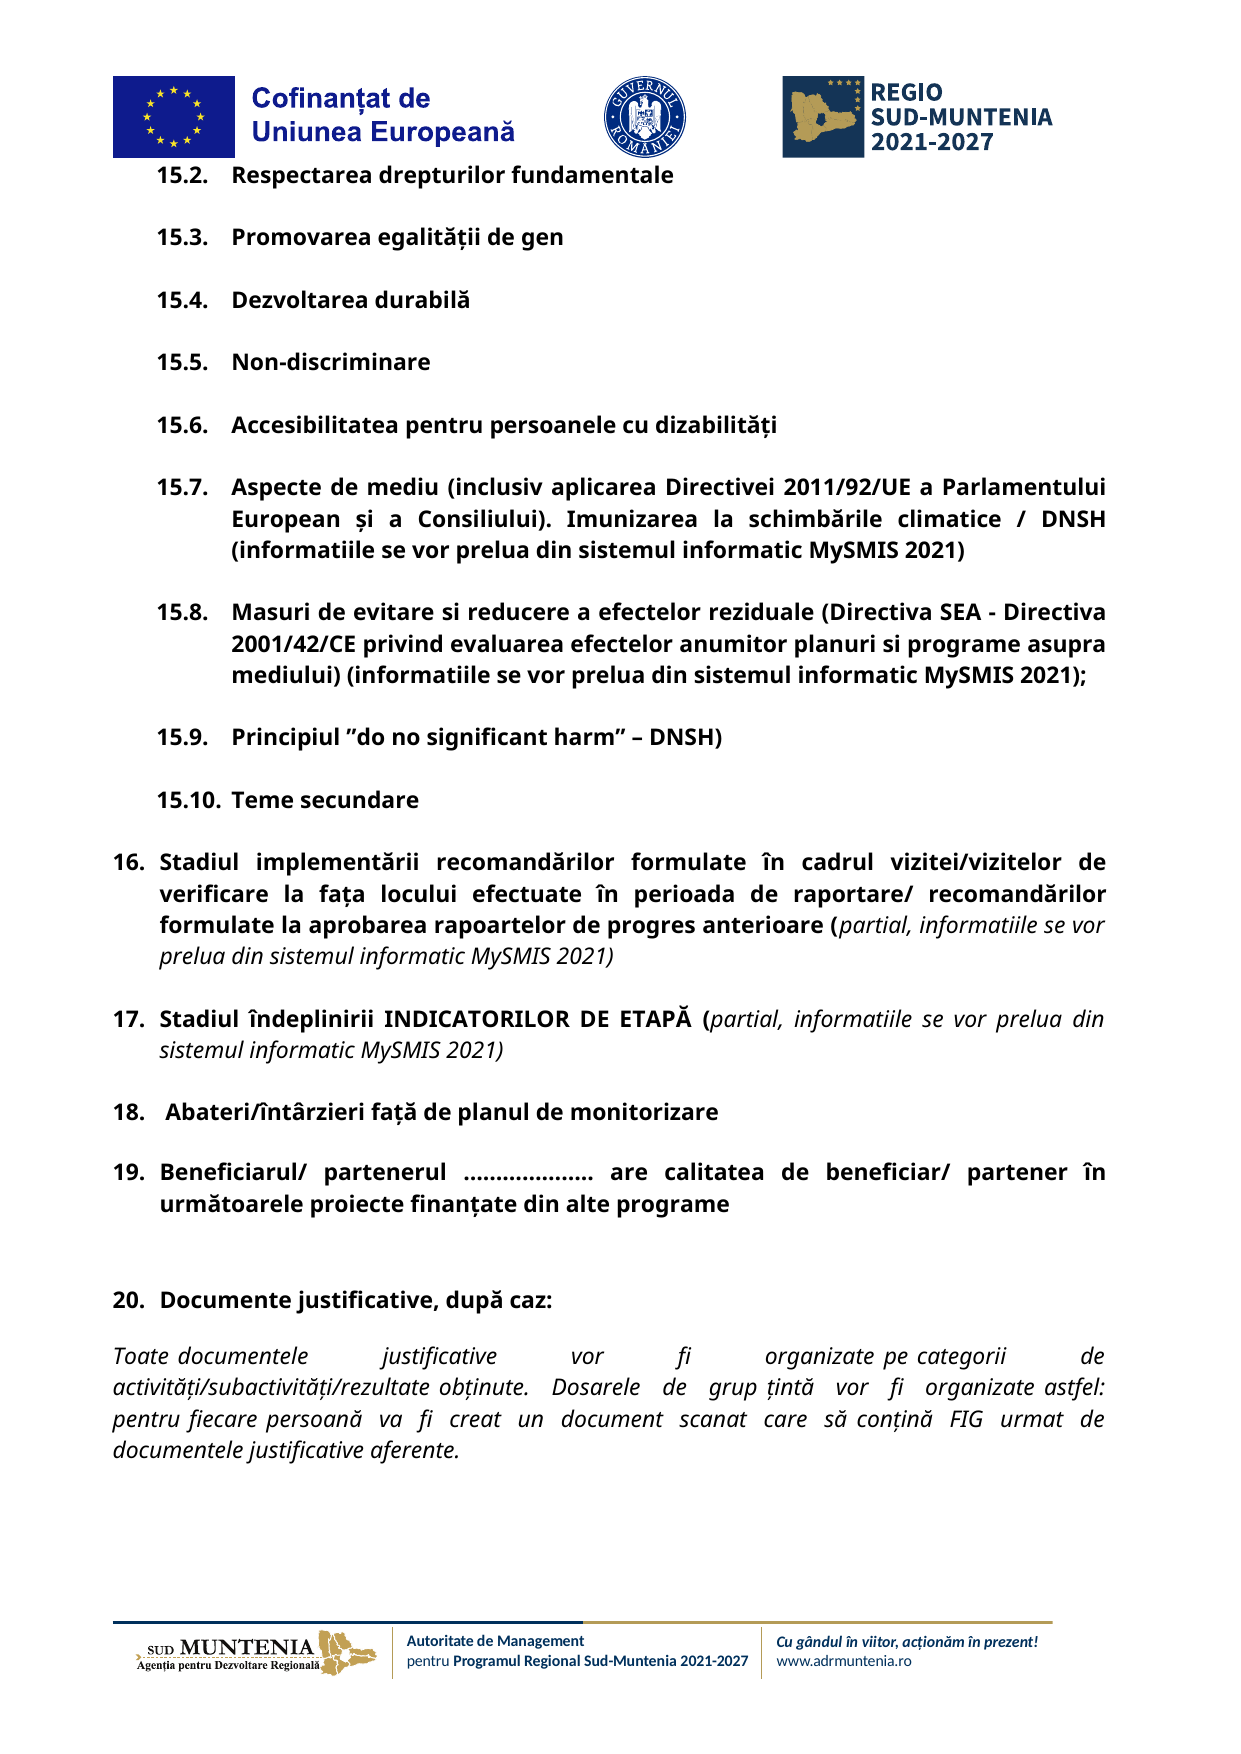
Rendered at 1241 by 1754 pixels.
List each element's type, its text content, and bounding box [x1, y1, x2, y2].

text Toate documentele justificative vor fi organizate pe categorii de activități/subactivități/rezultate obținute. Dosarele de grup țintă vor fi organizate astfel: pentru fiecare persoană va fi creat un document scanat care să conțină FIG urmat de documentele justificative aferente. [112, 1340, 1107, 1465]
list Masuri de evitare si reducere a efectelor reziduale (Directiva SEA - Directiva 2001/42/CE privind evaluarea efectelor anumitor planuri si programe asupra mediului) (informatiile se vor prelua din sistemul informatic MySMIS 2021); [156, 596, 1107, 690]
list Promovarea egalității de gen [156, 221, 1107, 252]
list Accesibilitatea pentru persoanele cu dizabilități [156, 409, 1107, 440]
list Beneficiarul/ partenerul ……………….. are calitatea de beneficiar/ partener în următoarele proiecte finanțate din alte programe [112, 1156, 1107, 1219]
list Non-discriminare [156, 346, 1107, 377]
list Stadiul îndeplinirii INDICATORILOR DE ETAPĂ (partial, informatiile se vor prelua din sistemul informatic MySMIS 2021) [112, 1002, 1107, 1065]
list Stadiul implementării recomandărilor formulate în cadrul vizitei/vizitelor de verificare la fața locului efectuate în perioada de raportare/ recomandărilor formulate la aprobarea rapoartelor de progres anterioare (partial, informatiile se vor prelua din sistemul informatic MySMIS 2021) [112, 846, 1107, 971]
list Dezvoltarea durabilă [156, 284, 1107, 315]
list Teme secundare [156, 784, 1107, 815]
list Aspecte de mediu (inclusiv aplicarea Directivei 2011/92/UE a Parlamentului European și a Consiliului). Imunizarea la schimbările climatice / DNSH (informatiile se vor prelua din sistemul informatic MySMIS 2021) [156, 471, 1107, 565]
list Principiul ”do no significant harm” – DNSH) [156, 721, 1107, 752]
list Abateri/întârzieri față de planul de monitorizare [112, 1096, 1107, 1127]
list Documente justificative, după caz: [112, 1284, 1107, 1315]
list Respectarea drepturilor fundamentale [156, 159, 1107, 190]
